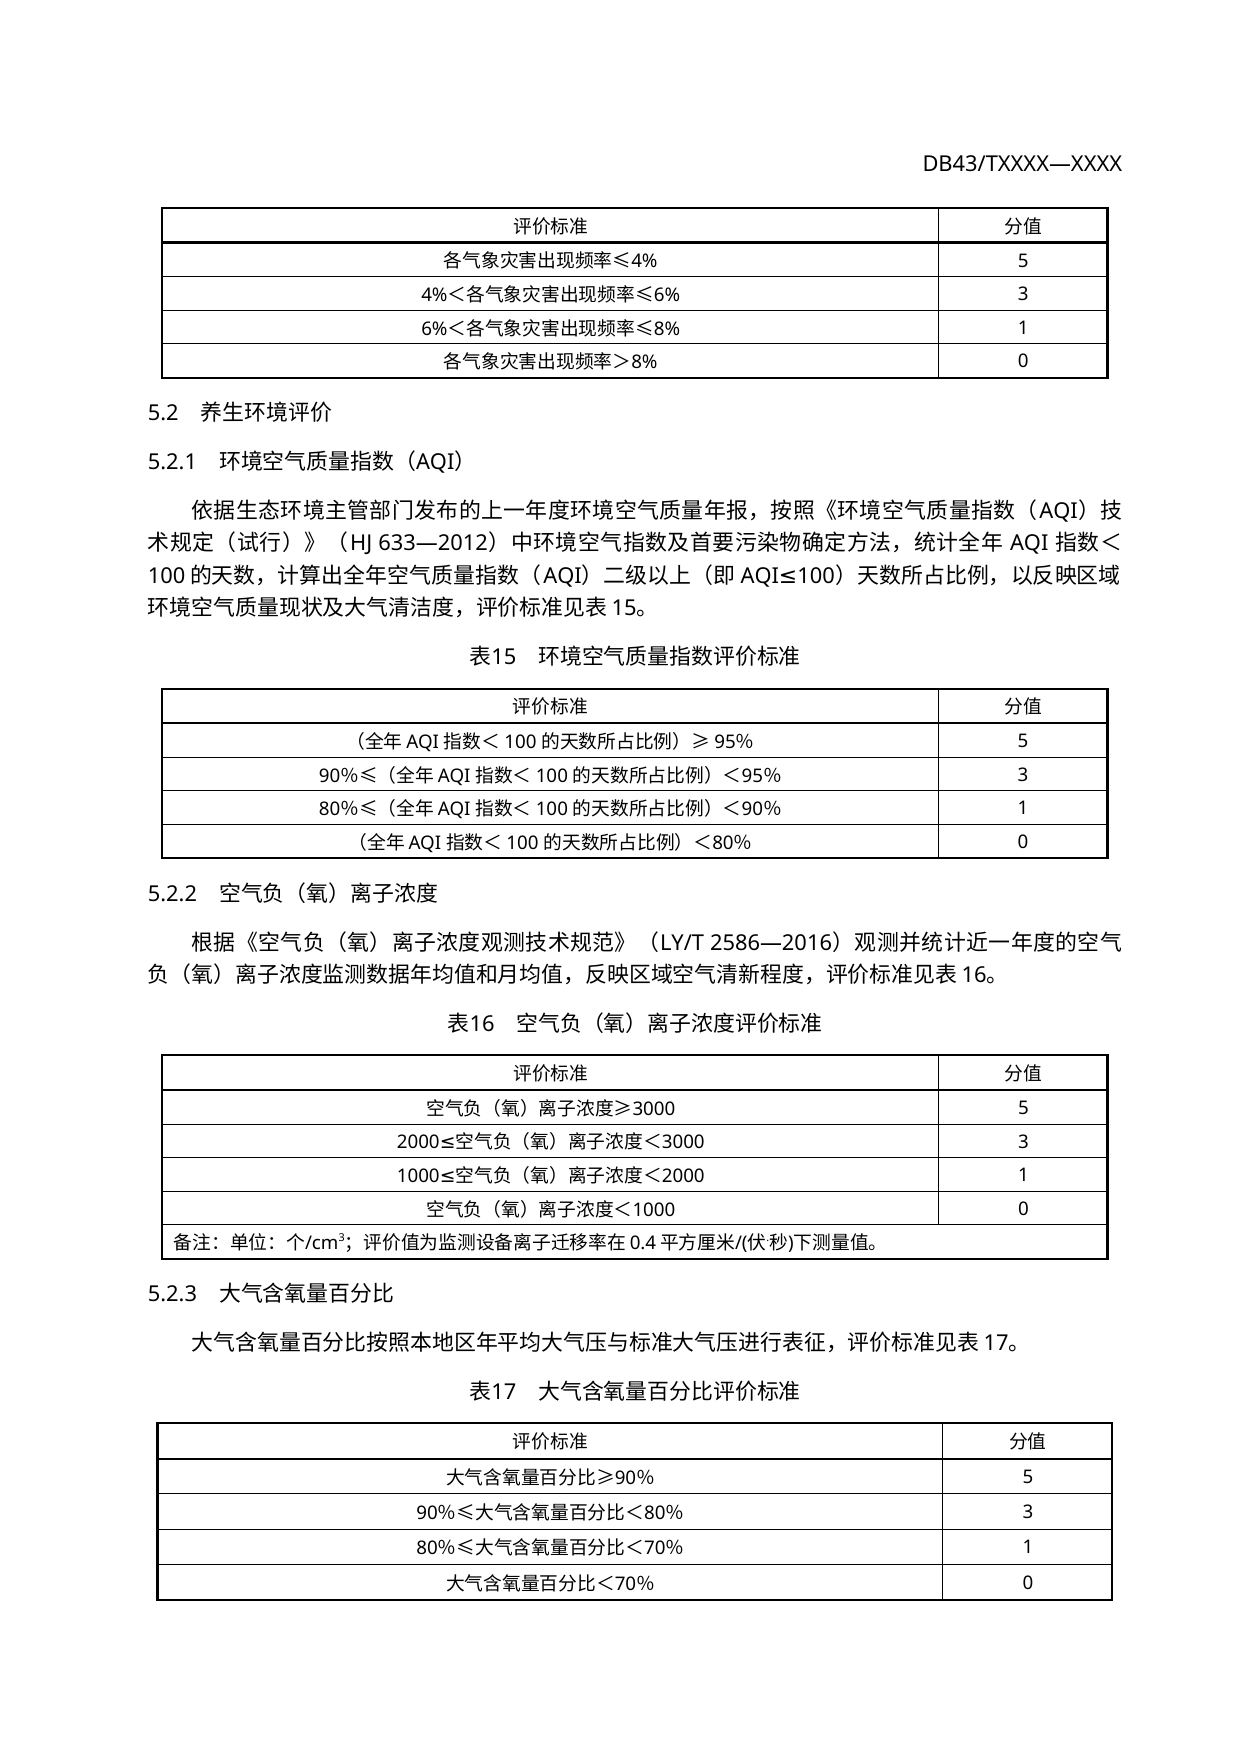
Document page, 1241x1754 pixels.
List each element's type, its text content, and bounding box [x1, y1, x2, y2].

table_cell 各气象灾害出现频率≤4% [163, 244, 938, 276]
text 大气含氧量百分比评价标准 [148, 1373, 1122, 1406]
table_header 评价标准 [159, 1424, 942, 1458]
text 养生环境评价 [148, 395, 1122, 427]
table_cell 6%＜各气象灾害出现频率≤8% [163, 311, 938, 343]
table_header 分值 [939, 690, 1106, 722]
text 空气负（氧）离子浓度 [148, 876, 1122, 908]
table_cell （全年AQI 指数＜ 100 的天数所占比例）＜80％ [163, 825, 938, 857]
table_cell 80％≤大气含氧量百分比＜70％ [159, 1530, 942, 1564]
table_cell 5 [939, 1091, 1106, 1123]
text 环境空气质量指数评价标准 [148, 639, 1122, 671]
table_cell 1 [939, 1158, 1106, 1191]
table_cell 各气象灾害出现频率＞8% [163, 344, 938, 377]
text 根据《空气负（氧）离子浓度观测技术规范》（LY/T 2586—2016）观测并统计近一年度的空气负（氧）离子浓度监测数据年均值和月均值，反映区域空气清新程度，评价标准见表16。 [148, 924, 1122, 989]
table_header 分值 [943, 1424, 1111, 1458]
text 大气含氧量百分比 [148, 1276, 1122, 1308]
table_cell 1000≤空气负（氧）离子浓度＜2000 [163, 1158, 938, 1191]
table_header 评价标准 [163, 1056, 938, 1089]
table_cell 80％≤（全年AQI 指数＜ 100 的天数所占比例）＜90％ [163, 791, 938, 824]
table_cell 0 [939, 1192, 1106, 1224]
table_cell 大气含氧量百分比≥90％ [159, 1460, 942, 1493]
table_cell 5 [939, 724, 1106, 757]
table_header 分值 [939, 1056, 1106, 1089]
text 环境空气质量指数（AQI） [148, 444, 1122, 476]
table_cell 3 [939, 758, 1106, 790]
table_cell 90％≤大气含氧量百分比＜80％ [159, 1494, 942, 1528]
table_cell 空气负（氧）离子浓度＜1000 [163, 1192, 938, 1224]
table_header 分值 [939, 209, 1106, 241]
table_cell 5 [943, 1460, 1111, 1493]
table_cell 0 [939, 825, 1106, 857]
table_cell 3 [939, 277, 1106, 309]
table_cell 1 [939, 311, 1106, 343]
table_cell 1 [943, 1530, 1111, 1564]
table_cell 1 [939, 791, 1106, 824]
text 大气含氧量百分比按照本地区年平均大气压与标准大气压进行表征，评价标准见表17。 [148, 1325, 1122, 1357]
table_cell 0 [939, 344, 1106, 377]
table_cell 0 [943, 1565, 1111, 1599]
table_cell 90％≤（全年AQI 指数＜ 100 的天数所占比例）＜95％ [163, 758, 938, 790]
table_cell 5 [939, 244, 1106, 276]
table_cell 2000≤空气负（氧）离子浓度＜3000 [163, 1125, 938, 1157]
table_cell 3 [939, 1125, 1106, 1157]
table_cell 大气含氧量百分比＜70％ [159, 1565, 942, 1599]
table_cell 3 [943, 1494, 1111, 1528]
text 空气负（氧）离子浓度评价标准 [148, 1006, 1122, 1038]
table_header 评价标准 [163, 209, 938, 241]
table_cell 备注：单位：个/cm3；评价值为监测设备离子迁移率在0.4平方厘米/(伏.秒)下测量值。 [163, 1225, 1106, 1258]
text 依据生态环境主管部门发布的上一年度环境空气质量年报，按照《环境空气质量指数（AQI）技术规定（试行）》（HJ 633—2012）中环境空气指数及首要污染物确定方法，统计全年AQI 指数＜100的天数，计算出全年空气质量指数（AQI）二级以上（即AQI≤100）天数所占比例，以反映区域环境空气质量现状及大气清洁度，评价标准见表15。 [148, 492, 1122, 622]
table_cell （全年AQI 指数＜ 100 的天数所占比例）≥ 95％ [163, 724, 938, 757]
table_cell 空气负（氧）离子浓度≥3000 [163, 1091, 938, 1123]
table_cell 4%＜各气象灾害出现频率≤6% [163, 277, 938, 309]
table_header 评价标准 [163, 690, 938, 722]
